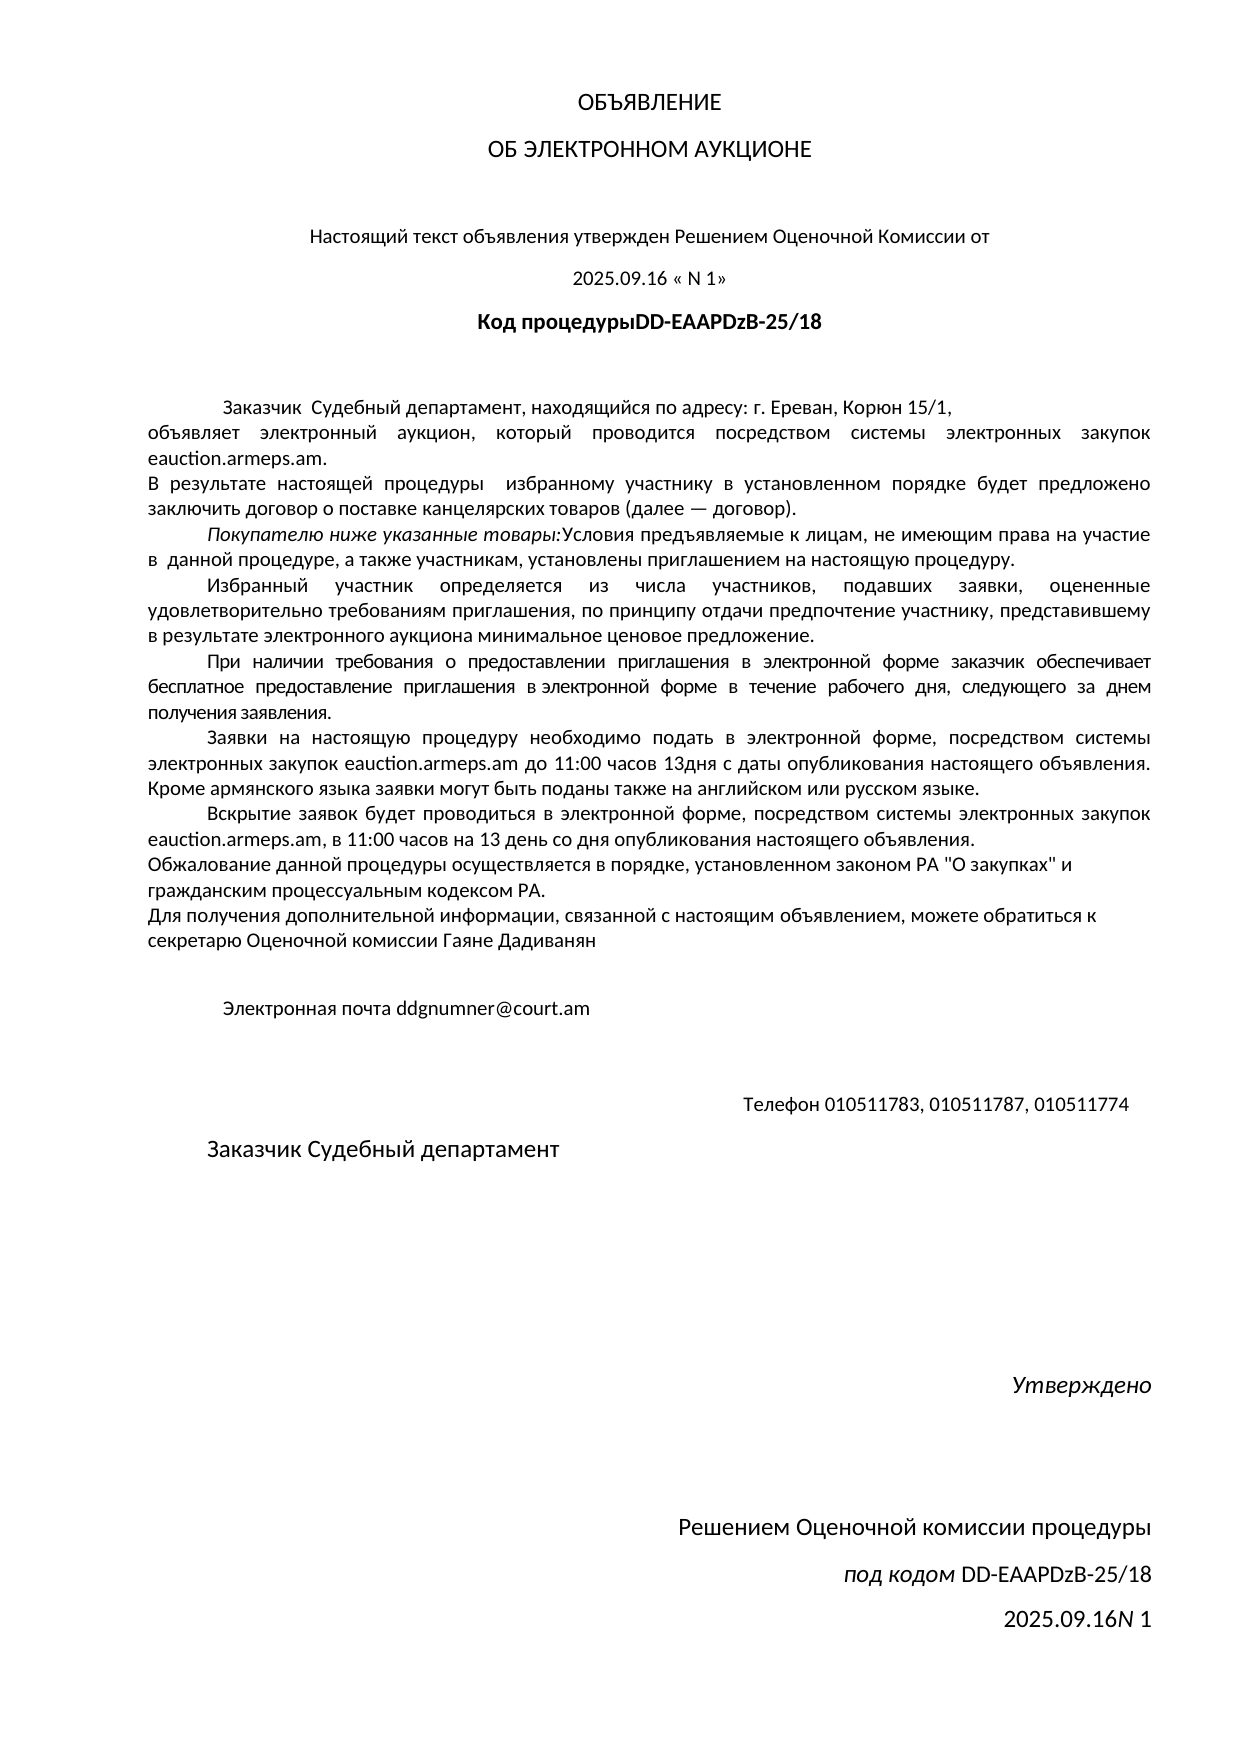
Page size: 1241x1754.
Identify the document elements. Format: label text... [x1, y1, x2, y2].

text ОБЪЯВЛЕНИЕ [148, 86, 1152, 117]
text Настоящий текст объявления утвержден Решением Оценочной Комиссии от [148, 223, 1152, 248]
text под кодом DD-EAAPDzB-25/18 2025.09.16 N 1 [148, 1558, 1152, 1634]
text Избранный участник определяется из числа участников, подавших заявки, оцененные удовлетворительно требованиям приглашения, по принципу отдачи предпочтение участнику, представившему в результате электронного аукциона минимальное ценовое предложение. [148, 572, 1152, 648]
text Утверждено [148, 1369, 1152, 1399]
text Заказчик Судебный департамент, находящийся по адресу: г. Ереван, Корюн 15/1, [148, 394, 1152, 419]
text Решением Оценочной комиссии процедуры [148, 1511, 1152, 1541]
text Заявки на настоящую процедуру необходимо подать в электронной форме, посредством системы электронных закупок eauction.armeps.am до 11:00 часов 13дня с даты опубликования настоящего объявления. Кроме армянского языка заявки могут быть поданы также на английском или русском языке. [148, 724, 1152, 801]
text ОБ ЭЛЕКТРОННОМ АУКЦИОНЕ [148, 134, 1152, 164]
text Обжалование данной процедуры осуществляется в порядке, установленном законом РА "О закупках" и гражданским процессуальным кодексом РА. [148, 851, 1152, 902]
text В результате настоящей процедуры избранному участнику в установленном порядке будет предложено заключить договор о поставке канцелярских товаров (далее — договор). [148, 470, 1152, 521]
text Заказчик Судебный департамент [148, 1133, 1152, 1164]
text При наличии требования о предоставлении приглашения в электронной форме заказчик обеспечивает бесплатное предоставление приглашения в электронной форме в течение рабочего дня, следующего за днем получения заявления. [148, 648, 1152, 724]
text Покупателю ниже указанные товары:Условия предъявляемые к лицам, не имеющим права на участие в данной процедуре, а также участникам, установлены приглашением на настоящую процедуру. [148, 521, 1152, 572]
text Телефон 010511783, 010511787, 010511774 [325, 1037, 1152, 1116]
text Вскрытие заявок будет проводиться в электронной форме, посредством системы электронных закупок eauction.armeps.am, в 11:00 часов на 13 день со дня опубликования настоящего объявления. [148, 801, 1152, 851]
text объявляет электронный аукцион, который проводится посредством системы электронных закупок eauction.armeps.am. [148, 419, 1152, 470]
text 2025.09.16 « N 1» [148, 265, 1152, 290]
text Для получения дополнительной информации, связанной с настоящим объявлением, можете обратиться к секретарю Оценочной комиссии Гаяне Дадиванян [148, 902, 1152, 953]
text Электронная почта ddgnumner@court.am [148, 995, 1152, 1021]
text Код процедурыDD-EAAPDzB-25/18 [148, 307, 1152, 335]
